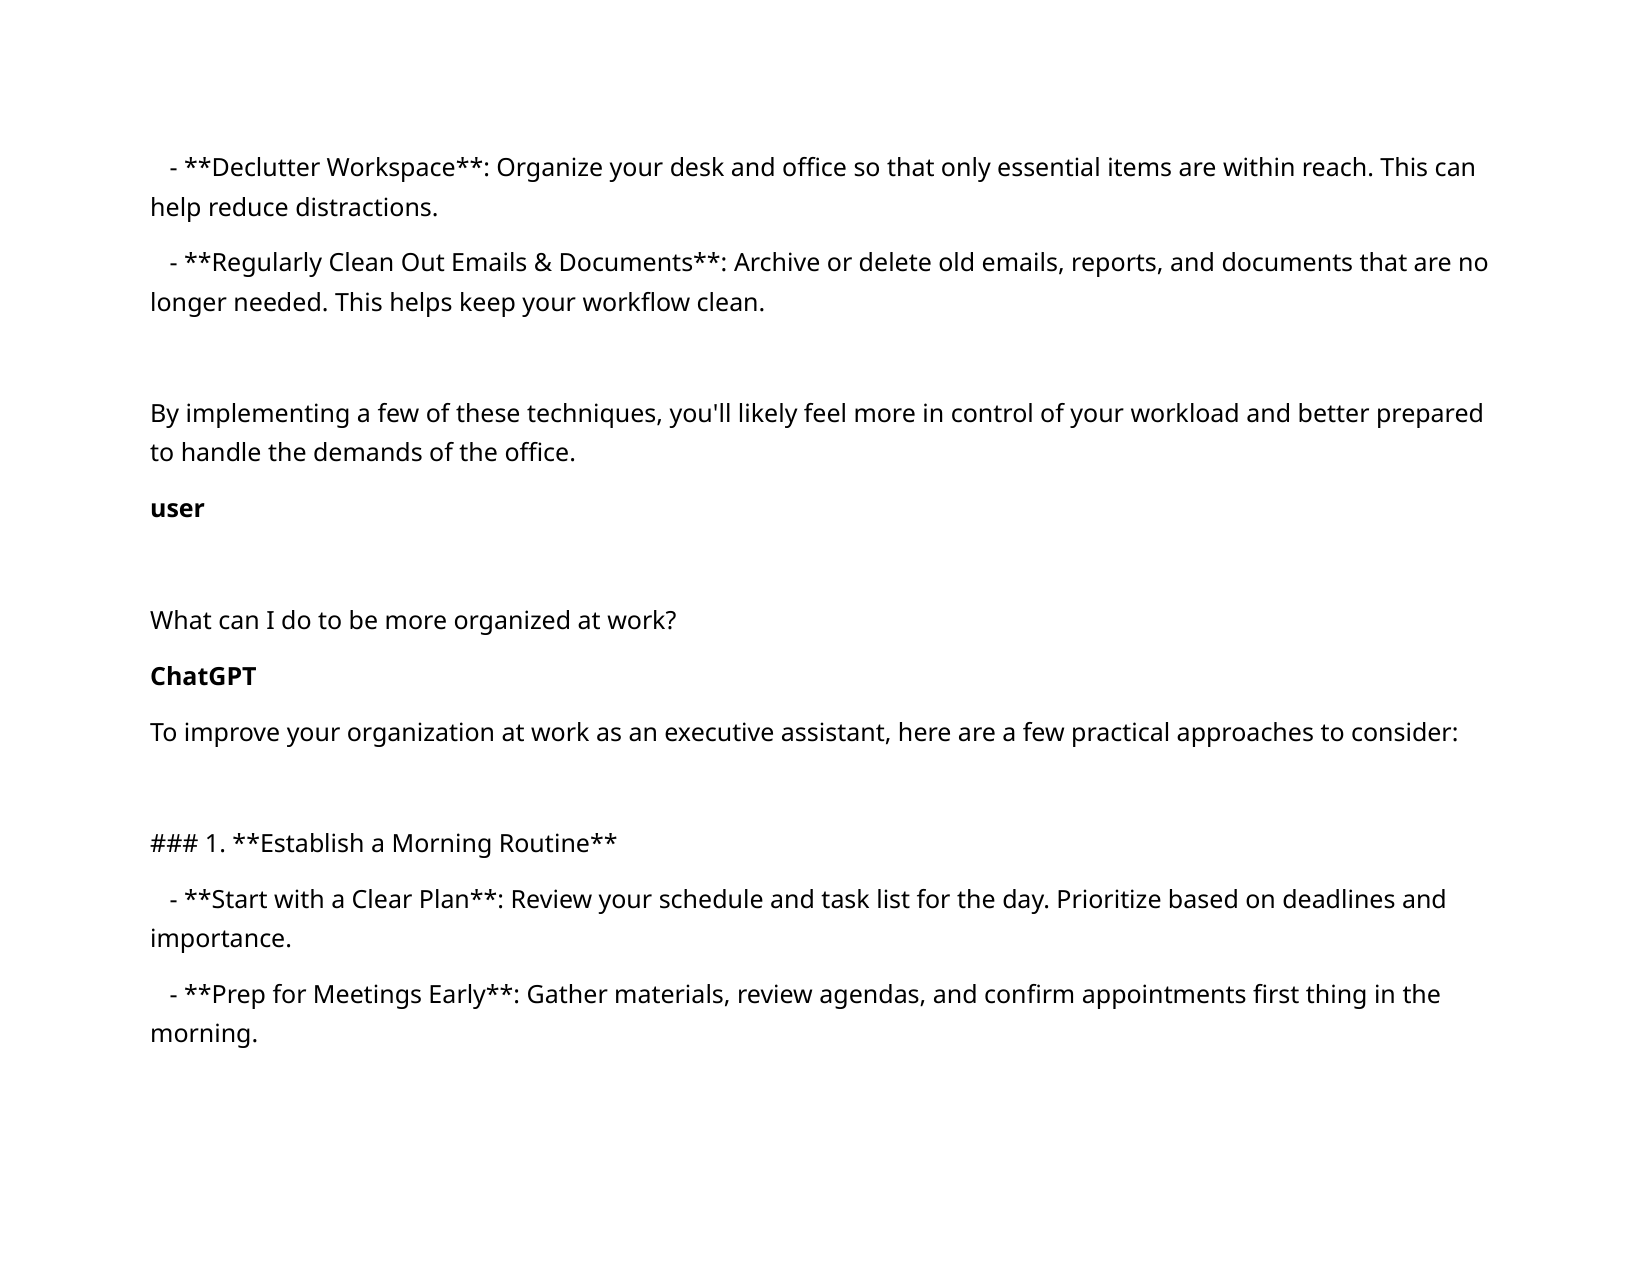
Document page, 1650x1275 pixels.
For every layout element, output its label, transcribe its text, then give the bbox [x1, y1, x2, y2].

text - **Declutter Workspace**: Organize your desk and office so that only essential items are within reach. This can help reduce distractions. [150, 150, 1500, 223]
text - **Regularly Clean Out Emails & Documents**: Archive or delete old emails, reports, and documents that are no longer needed. This helps keep your workflow clean. [150, 245, 1500, 318]
text ### 1. **Establish a Morning Routine** [150, 826, 1500, 860]
text ChatGPT [150, 658, 1500, 692]
text - **Start with a Clear Plan**: Review your schedule and task list for the day. Prioritize based on deadlines and importance. [150, 882, 1500, 955]
text user [150, 491, 1500, 525]
text By implementing a few of these techniques, you'll likely feel more in control of your workload and better prepared to handle the demands of the office. [150, 396, 1500, 469]
text To improve your organization at work as an executive assistant, here are a few practical approaches to consider: [150, 714, 1500, 748]
text - **Prep for Meetings Early**: Gather materials, review agendas, and confirm appointments first thing in the morning. [150, 977, 1500, 1050]
text What can I do to be more organized at work? [150, 602, 1500, 637]
